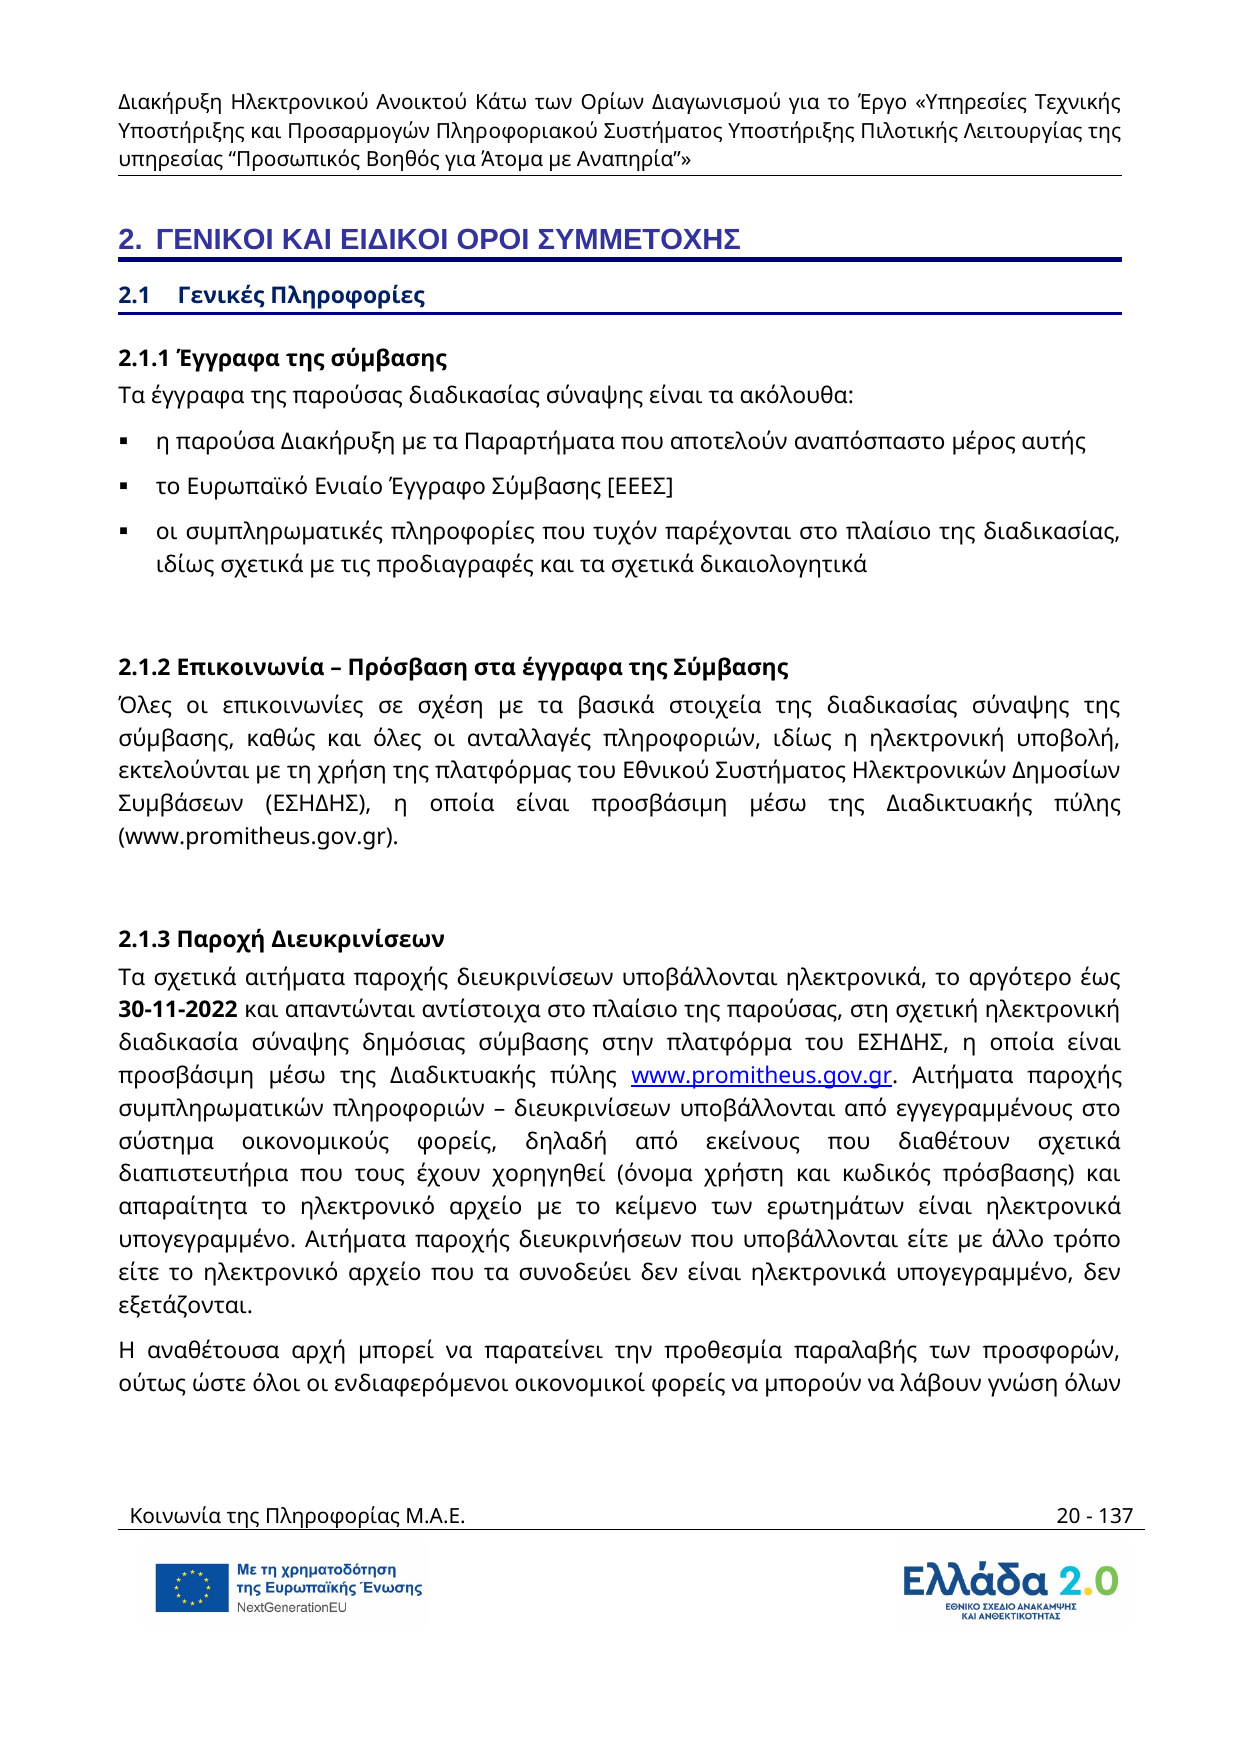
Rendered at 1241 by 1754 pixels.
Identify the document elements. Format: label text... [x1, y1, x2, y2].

subtitle 2.1.1 Έγγραφα της σύμβασης [118, 342, 1122, 373]
text Όλες οι επικοινωνίες σε σχέση με τα βασικά στοιχεία της διαδικασίας σύναψης της σύμβασης, καθώς και όλες οι ανταλλαγές πληροφοριών, ιδίως η ηλεκτρονική υποβολή, εκτελούνται με τη χρήση της πλατφόρμας του Εθνικού Συστήματος Ηλεκτρονικών Δημοσίων Συμβάσεων (ΕΣΗΔΗΣ), η οποία είναι προσβάσιμη μέσω της Διαδικτυακής πύλης (www.promitheus.gov.gr). [118, 689, 1122, 851]
list η παρούσα Διακήρυξη με τα Παραρτήματα που αποτελούν αναπόσπαστο μέρος αυτής [118, 424, 1122, 456]
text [118, 1334, 1122, 1398]
subtitle ΓΕΝΙΚΟΙ ΚΑΙ ΕΙΔΙΚΟΙ ΟΡΟΙ ΣΥΜΜΕΤΟΧΗΣ [118, 222, 1122, 257]
subtitle 2.1.3 Παροχή Διευκρινίσεων [118, 923, 1122, 954]
list οι συμπληρωματικές πληροφορίες που τυχόν παρέχονται στο πλαίσιο της διαδικασίας, ιδίως σχετικά με τις προδιαγραφές και τα σχετικά δικαιολογητικά [118, 515, 1122, 579]
subtitle 2.1.2 Επικοινωνία – Πρόσβαση στα έγγραφα της Σύμβασης [118, 651, 1122, 682]
text Τα σχετικά αιτήματα παροχής διευκρινίσεων υποβάλλονται ηλεκτρονικά, το αργότερο έως 30-11-2022 και απαντώνται αντίστοιχα στο πλαίσιο της παρούσας, στη σχετική ηλεκτρονική διαδικασία σύναψης δημόσιας σύμβασης στην πλατφόρμα του ΕΣΗΔΗΣ, η οποία είναι προσβάσιμη μέσω της Διαδικτυακής πύλης www.promitheus.gov.gr. Αιτήματα παροχής συμπληρωματικών πληροφοριών – διευκρινίσεων υποβάλλονται από εγγεγραμμένους στο σύστημα οικονομικούς φορείς, δηλαδή από εκείνους που διαθέτουν σχετικά διαπιστευτήρια που τους έχουν χορηγηθεί (όνομα χρήστη και κωδικός πρόσβασης) και απαραίτητα το ηλεκτρονικό αρχείο με το κείμενο των ερωτημάτων είναι ηλεκτρονικά υπογεγραμμένο. Αιτήματα παροχής διευκρινήσεων που υποβάλλονται είτε με άλλο τρόπο είτε το ηλεκτρονικό αρχείο που τα συνοδεύει δεν είναι ηλεκτρονικά υπογεγραμμένο, δεν εξετάζονται. [118, 961, 1122, 1320]
subtitle Γενικές Πληροφορίες [118, 279, 1122, 312]
text Τα έγγραφα της παρούσας διαδικασίας σύναψης είναι τα ακόλουθα: [118, 379, 1122, 411]
list το Ευρωπαϊκό Ενιαίο Έγγραφο Σύμβασης [ΕΕΕΣ] [118, 470, 1122, 501]
